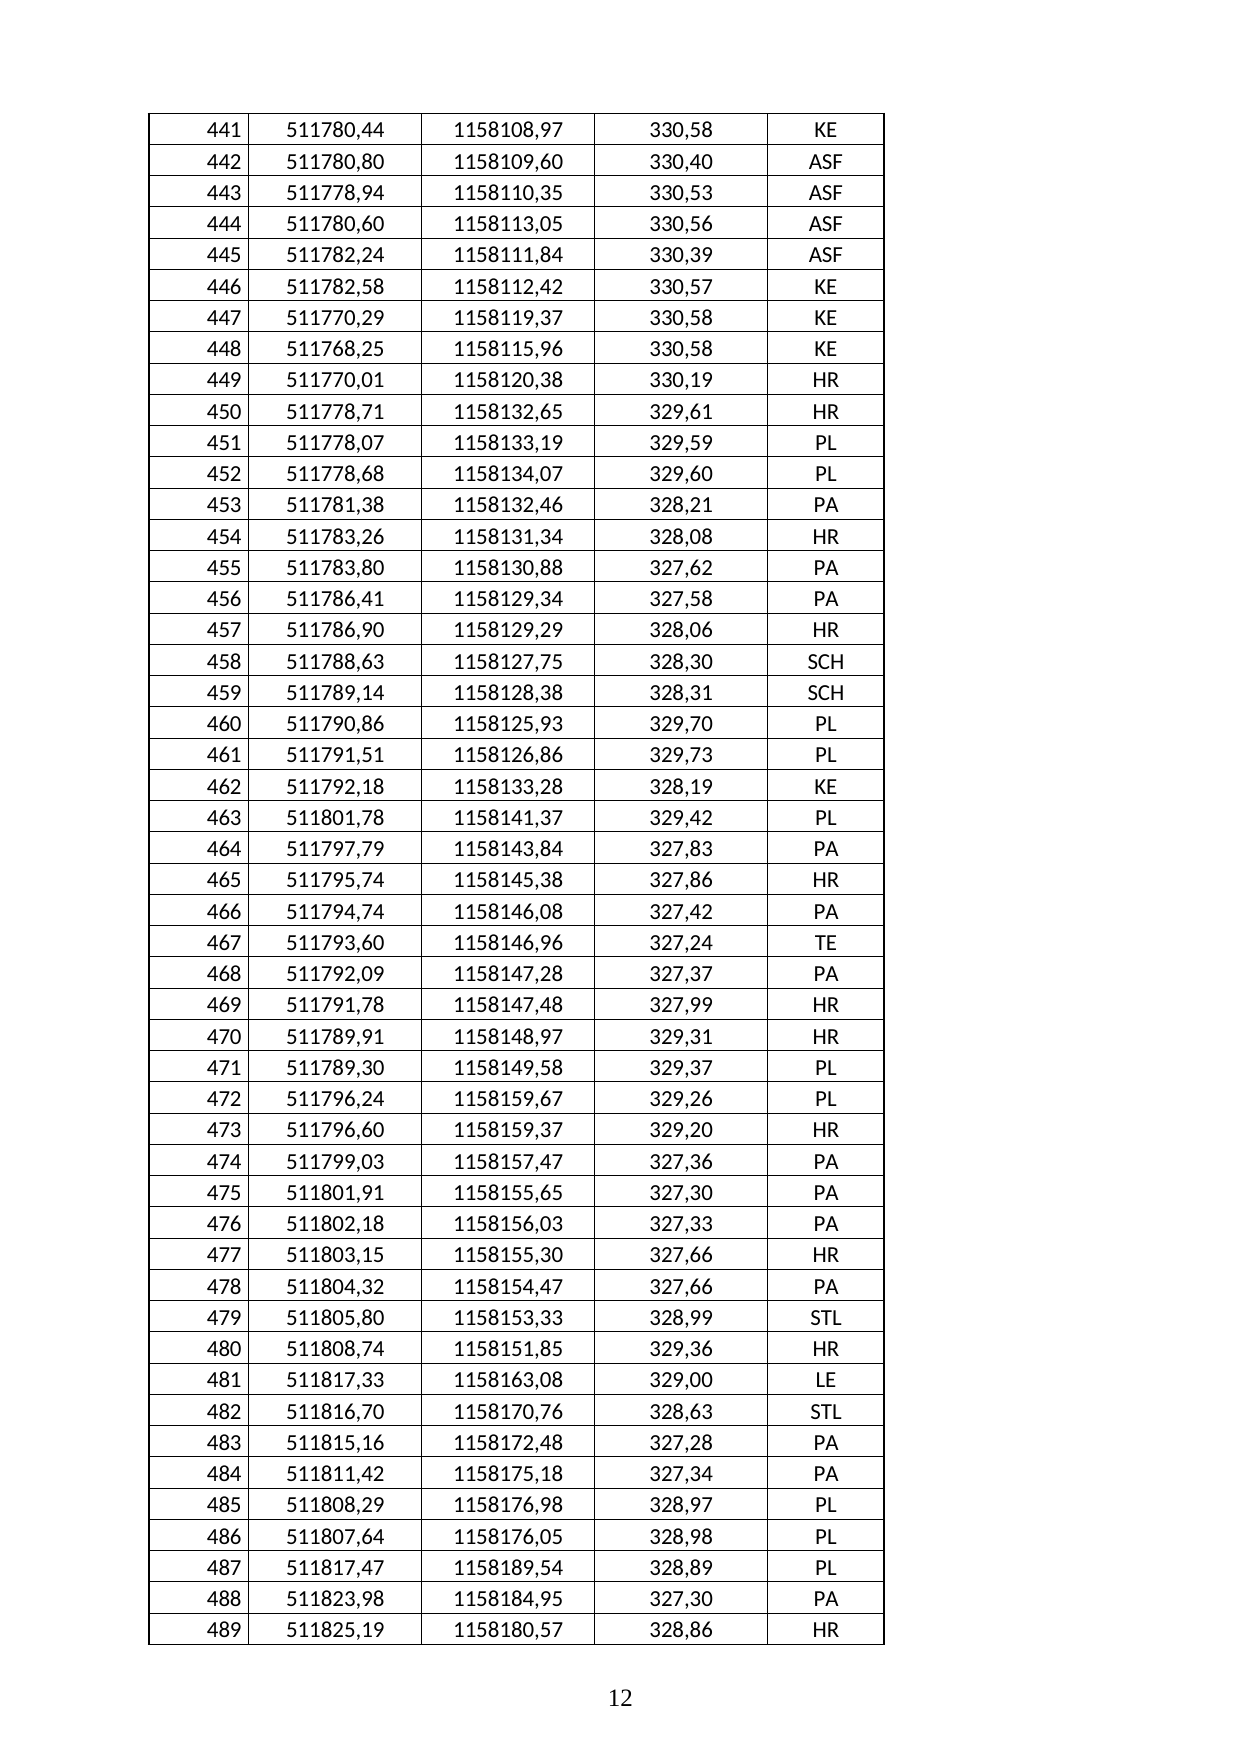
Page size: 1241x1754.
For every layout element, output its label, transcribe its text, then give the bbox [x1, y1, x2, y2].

table_cell 328,31 [595, 676, 767, 706]
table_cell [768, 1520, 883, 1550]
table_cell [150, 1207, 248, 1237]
table_cell 511791,51 [249, 739, 421, 769]
table_cell 465 [150, 864, 248, 894]
table_cell 452 [150, 457, 248, 487]
table_cell 461 [150, 739, 248, 769]
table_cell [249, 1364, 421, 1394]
table_cell 511786,90 [249, 614, 421, 644]
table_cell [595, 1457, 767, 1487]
table_cell 1158132,65 [422, 395, 594, 425]
table_cell 328,06 [595, 614, 767, 644]
table_cell PL [768, 707, 883, 737]
table_cell ASF [768, 145, 883, 175]
table_cell 1158120,38 [422, 364, 594, 394]
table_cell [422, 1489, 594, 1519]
table_cell ASF [768, 207, 883, 237]
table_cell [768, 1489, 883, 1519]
table_cell 1158130,88 [422, 551, 594, 581]
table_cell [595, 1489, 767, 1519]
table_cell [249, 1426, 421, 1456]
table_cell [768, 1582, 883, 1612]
table_cell HR [768, 395, 883, 425]
table_cell 456 [150, 582, 248, 612]
table_cell 511768,25 [249, 332, 421, 362]
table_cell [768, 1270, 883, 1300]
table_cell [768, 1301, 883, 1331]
table_cell KE [768, 770, 883, 800]
table_cell 1158131,34 [422, 520, 594, 550]
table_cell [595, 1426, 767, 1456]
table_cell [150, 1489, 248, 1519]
table_cell 328,08 [595, 520, 767, 550]
table_cell 1158147,28 [422, 957, 594, 987]
table_cell 1158119,37 [422, 301, 594, 331]
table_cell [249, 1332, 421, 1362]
table_cell HR [768, 614, 883, 644]
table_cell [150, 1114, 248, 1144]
table_cell 1158112,42 [422, 270, 594, 300]
table_cell 1158146,08 [422, 895, 594, 925]
table_cell 511770,01 [249, 364, 421, 394]
table_cell 458 [150, 645, 248, 675]
table_cell 511778,68 [249, 457, 421, 487]
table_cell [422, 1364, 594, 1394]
table_cell 459 [150, 676, 248, 706]
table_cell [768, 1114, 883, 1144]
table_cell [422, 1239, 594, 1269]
table_cell 329,60 [595, 457, 767, 487]
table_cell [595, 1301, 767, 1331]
table_cell 328,21 [595, 489, 767, 519]
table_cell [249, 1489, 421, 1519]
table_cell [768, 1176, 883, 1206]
table_cell 1158129,29 [422, 614, 594, 644]
table_cell 511778,07 [249, 426, 421, 456]
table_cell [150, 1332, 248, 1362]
table_cell 450 [150, 395, 248, 425]
table_cell 1158125,93 [422, 707, 594, 737]
table_cell KE [768, 332, 883, 362]
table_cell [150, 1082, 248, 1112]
table_cell PL [768, 457, 883, 487]
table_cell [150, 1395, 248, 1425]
table_cell ASF [768, 176, 883, 206]
table_cell 511793,60 [249, 926, 421, 956]
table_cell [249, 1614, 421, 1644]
table_cell HR [768, 864, 883, 894]
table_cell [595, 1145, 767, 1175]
table_cell 1158145,38 [422, 864, 594, 894]
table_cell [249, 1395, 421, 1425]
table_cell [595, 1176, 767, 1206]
table_cell 511788,63 [249, 645, 421, 675]
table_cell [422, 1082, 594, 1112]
table_cell 327,37 [595, 957, 767, 987]
table_cell 1158127,75 [422, 645, 594, 675]
table_cell 464 [150, 832, 248, 862]
table_cell 1158128,38 [422, 676, 594, 706]
table_cell 1158148,97 [422, 1020, 594, 1050]
table_cell 330,19 [595, 364, 767, 394]
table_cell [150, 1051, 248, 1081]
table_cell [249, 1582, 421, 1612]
table_cell KE [768, 270, 883, 300]
table_cell 1158126,86 [422, 739, 594, 769]
table_cell 330,58 [595, 114, 767, 144]
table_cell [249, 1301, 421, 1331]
table_cell HR [768, 520, 883, 550]
table_cell KE [768, 301, 883, 331]
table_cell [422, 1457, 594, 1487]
table_cell 329,73 [595, 739, 767, 769]
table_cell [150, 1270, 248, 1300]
table_cell 460 [150, 707, 248, 737]
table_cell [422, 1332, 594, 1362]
table_cell PA [768, 551, 883, 581]
table_cell 511795,74 [249, 864, 421, 894]
table_cell 1158109,60 [422, 145, 594, 175]
table_cell 511782,58 [249, 270, 421, 300]
table_cell 511789,91 [249, 1020, 421, 1050]
table_cell 451 [150, 426, 248, 456]
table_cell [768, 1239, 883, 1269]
table_cell 445 [150, 239, 248, 269]
table_cell 329,61 [595, 395, 767, 425]
table_cell 1158141,37 [422, 801, 594, 831]
table_cell 329,31 [595, 1020, 767, 1050]
table_cell HR [768, 989, 883, 1019]
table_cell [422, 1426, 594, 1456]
table_cell 330,58 [595, 301, 767, 331]
table_cell 511790,86 [249, 707, 421, 737]
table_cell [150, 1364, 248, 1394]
table_cell 511782,24 [249, 239, 421, 269]
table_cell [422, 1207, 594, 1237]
table_cell 468 [150, 957, 248, 987]
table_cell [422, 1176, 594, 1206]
table_cell PA [768, 895, 883, 925]
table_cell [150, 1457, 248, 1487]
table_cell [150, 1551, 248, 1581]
table_cell SCH [768, 676, 883, 706]
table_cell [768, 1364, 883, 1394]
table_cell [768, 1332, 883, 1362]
table_cell 511786,41 [249, 582, 421, 612]
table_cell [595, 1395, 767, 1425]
table_cell 511778,94 [249, 176, 421, 206]
table_cell 1158115,96 [422, 332, 594, 362]
table_cell 1158147,48 [422, 989, 594, 1019]
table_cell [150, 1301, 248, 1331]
table_cell 328,30 [595, 645, 767, 675]
table_cell 469 [150, 989, 248, 1019]
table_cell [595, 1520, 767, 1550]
table_cell 329,42 [595, 801, 767, 831]
table_cell 1158133,19 [422, 426, 594, 456]
table_cell 463 [150, 801, 248, 831]
table_cell 454 [150, 520, 248, 550]
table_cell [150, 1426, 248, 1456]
table_cell 466 [150, 895, 248, 925]
table_cell 327,83 [595, 832, 767, 862]
table_cell 327,42 [595, 895, 767, 925]
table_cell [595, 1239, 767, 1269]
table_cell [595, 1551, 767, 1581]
table_cell 1158132,46 [422, 489, 594, 519]
table_cell 448 [150, 332, 248, 362]
table_cell PL [768, 739, 883, 769]
table_cell 1158146,96 [422, 926, 594, 956]
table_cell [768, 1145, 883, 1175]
table_cell 330,57 [595, 270, 767, 300]
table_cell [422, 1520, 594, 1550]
table_cell 511780,44 [249, 114, 421, 144]
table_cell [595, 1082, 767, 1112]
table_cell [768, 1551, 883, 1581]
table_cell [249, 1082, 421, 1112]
table_cell 1158113,05 [422, 207, 594, 237]
table_cell KE [768, 114, 883, 144]
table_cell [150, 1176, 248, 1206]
table_cell 455 [150, 551, 248, 581]
table_cell 330,56 [595, 207, 767, 237]
table_cell 330,58 [595, 332, 767, 362]
table_cell 511789,14 [249, 676, 421, 706]
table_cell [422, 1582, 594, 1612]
table_cell 327,86 [595, 864, 767, 894]
table_cell 330,40 [595, 145, 767, 175]
table_cell 453 [150, 489, 248, 519]
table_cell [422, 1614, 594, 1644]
table_cell 462 [150, 770, 248, 800]
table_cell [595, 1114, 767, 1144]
table_cell 329,59 [595, 426, 767, 456]
table_cell 511791,78 [249, 989, 421, 1019]
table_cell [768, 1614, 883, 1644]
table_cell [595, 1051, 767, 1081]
table_cell 1158111,84 [422, 239, 594, 269]
table_cell ASF [768, 239, 883, 269]
table_cell 1158110,35 [422, 176, 594, 206]
table_cell 1158129,34 [422, 582, 594, 612]
table_cell 470 [150, 1020, 248, 1050]
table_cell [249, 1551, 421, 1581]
table_cell 511770,29 [249, 301, 421, 331]
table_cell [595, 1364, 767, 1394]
table_cell 1158134,07 [422, 457, 594, 487]
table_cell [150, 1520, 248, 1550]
table_cell 444 [150, 207, 248, 237]
table_cell 511780,60 [249, 207, 421, 237]
table_cell 511783,80 [249, 551, 421, 581]
table_cell 327,62 [595, 551, 767, 581]
table_cell 446 [150, 270, 248, 300]
table_cell SCH [768, 645, 883, 675]
table_cell 511780,80 [249, 145, 421, 175]
table_cell 441 [150, 114, 248, 144]
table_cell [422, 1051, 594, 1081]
table_cell 443 [150, 176, 248, 206]
table_cell 327,24 [595, 926, 767, 956]
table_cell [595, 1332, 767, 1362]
table_cell 511792,09 [249, 957, 421, 987]
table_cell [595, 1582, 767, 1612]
table_cell 447 [150, 301, 248, 331]
table_cell PA [768, 489, 883, 519]
table_cell PL [768, 801, 883, 831]
table_cell 330,53 [595, 176, 767, 206]
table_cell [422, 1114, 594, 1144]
table_cell PA [768, 832, 883, 862]
table_cell 1158133,28 [422, 770, 594, 800]
table_cell 442 [150, 145, 248, 175]
table_cell 467 [150, 926, 248, 956]
table_cell 511783,26 [249, 520, 421, 550]
table_cell 330,39 [595, 239, 767, 269]
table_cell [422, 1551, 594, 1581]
table_cell 457 [150, 614, 248, 644]
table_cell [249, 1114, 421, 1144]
table_cell 1158108,97 [422, 114, 594, 144]
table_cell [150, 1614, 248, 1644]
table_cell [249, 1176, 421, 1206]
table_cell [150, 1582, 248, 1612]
table_cell 327,58 [595, 582, 767, 612]
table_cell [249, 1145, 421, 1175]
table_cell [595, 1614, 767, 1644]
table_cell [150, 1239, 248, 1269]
table_cell 327,99 [595, 989, 767, 1019]
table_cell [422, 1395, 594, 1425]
table_cell 511778,71 [249, 395, 421, 425]
table_cell 449 [150, 364, 248, 394]
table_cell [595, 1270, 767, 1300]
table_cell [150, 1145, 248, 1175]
table_cell 511801,78 [249, 801, 421, 831]
table_cell 1158143,84 [422, 832, 594, 862]
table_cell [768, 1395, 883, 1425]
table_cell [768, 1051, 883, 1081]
table_cell HR [768, 364, 883, 394]
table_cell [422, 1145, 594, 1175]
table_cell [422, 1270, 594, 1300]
table_cell 511781,38 [249, 489, 421, 519]
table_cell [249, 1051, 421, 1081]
table_cell 511797,79 [249, 832, 421, 862]
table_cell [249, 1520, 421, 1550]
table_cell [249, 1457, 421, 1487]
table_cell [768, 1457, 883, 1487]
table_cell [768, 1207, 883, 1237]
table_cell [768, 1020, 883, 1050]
table_cell PA [768, 957, 883, 987]
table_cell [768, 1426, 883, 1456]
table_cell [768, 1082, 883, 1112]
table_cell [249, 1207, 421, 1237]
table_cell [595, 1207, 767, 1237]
table_cell 329,70 [595, 707, 767, 737]
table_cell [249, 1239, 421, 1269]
table_cell TE [768, 926, 883, 956]
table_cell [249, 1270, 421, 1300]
table_cell PA [768, 582, 883, 612]
table_cell 328,19 [595, 770, 767, 800]
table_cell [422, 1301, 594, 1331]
table_cell 511792,18 [249, 770, 421, 800]
table_cell 511794,74 [249, 895, 421, 925]
table_cell PL [768, 426, 883, 456]
